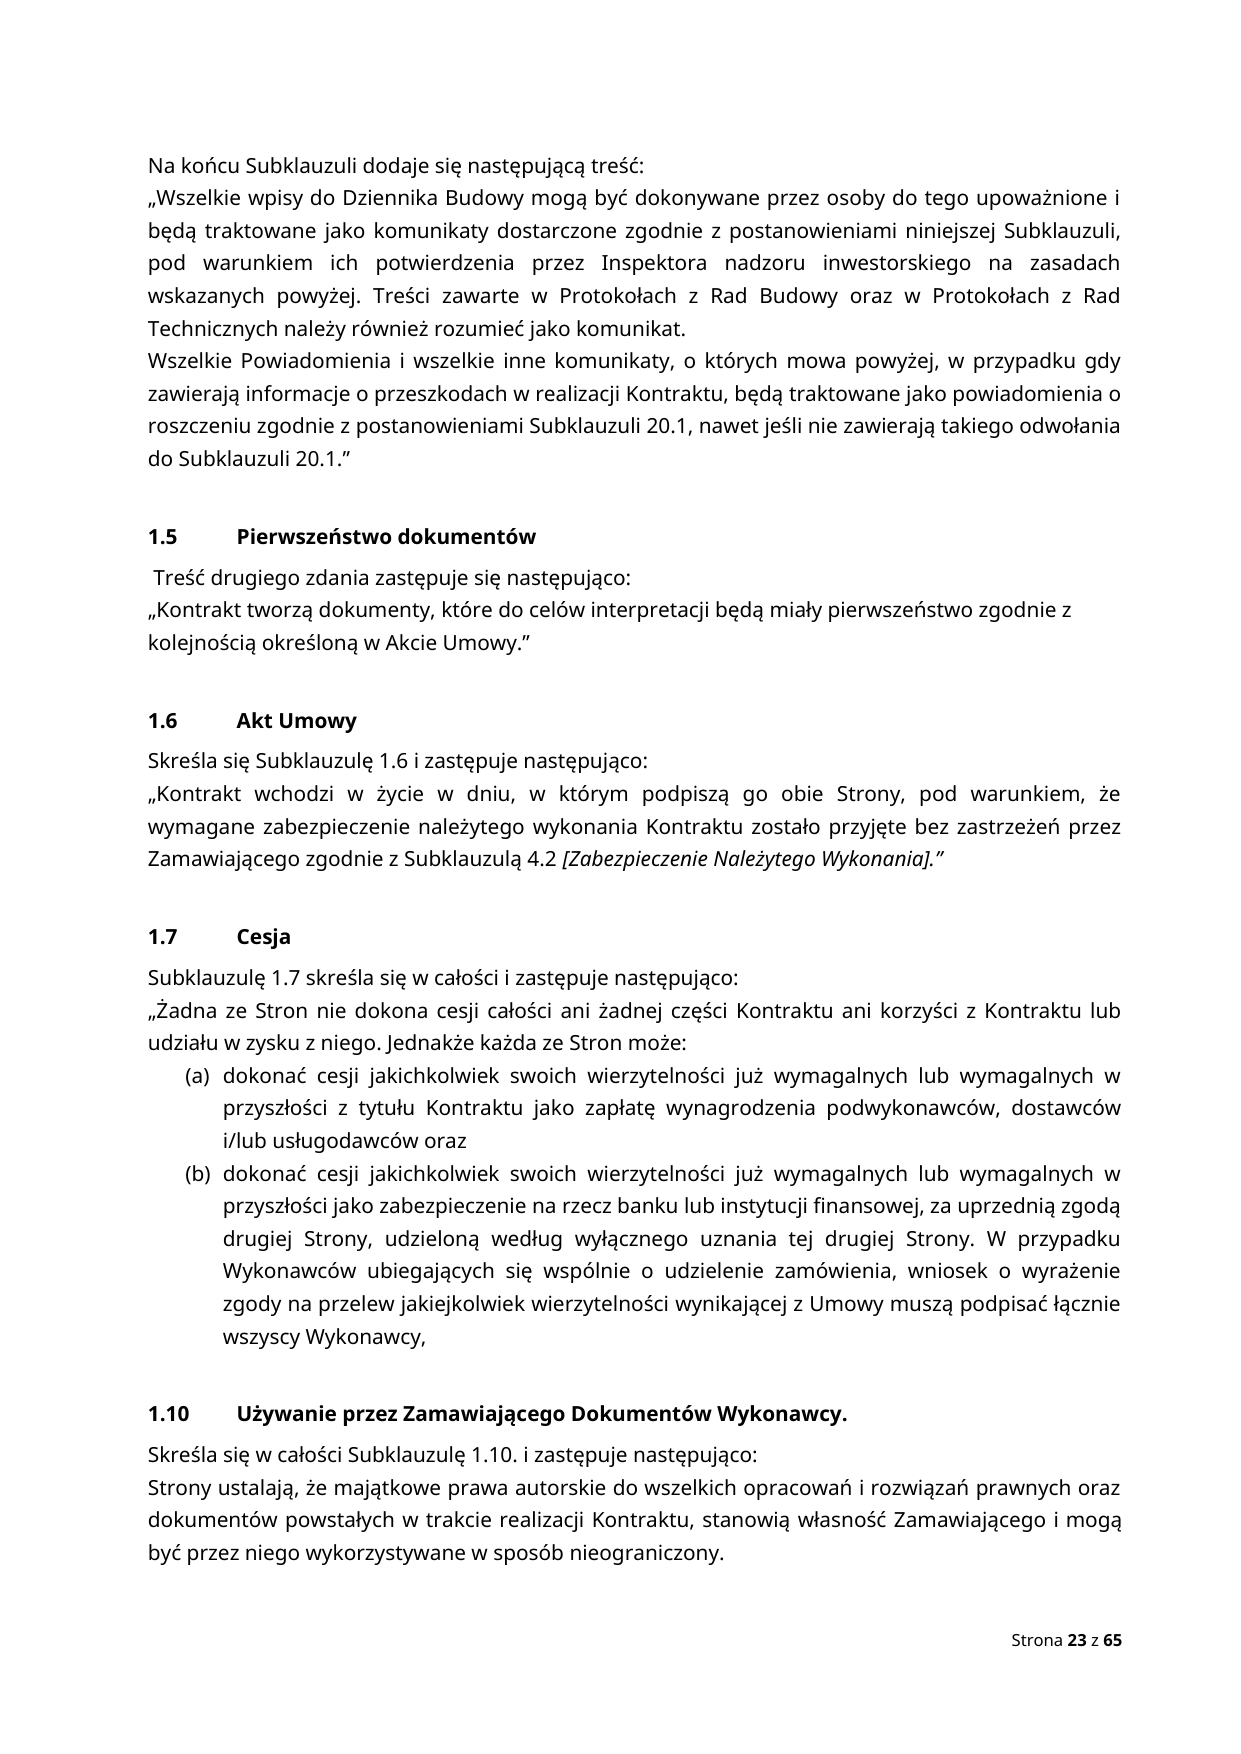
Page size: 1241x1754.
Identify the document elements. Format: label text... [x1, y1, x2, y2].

text „Wszelkie wpisy do Dziennika Budowy mogą być dokonywane przez osoby do tego upoważnione i będą traktowane jako komunikaty dostarczone zgodnie z postanowieniami niniejszej Subklauzuli, pod warunkiem ich potwierdzenia przez Inspektora nadzoru inwestorskiego na zasadach wskazanych powyżej. Treści zawarte w Protokołach z Rad Budowy oraz w Protokołach z Rad Technicznych należy również rozumieć jako komunikat. [148, 183, 1122, 342]
text 1.10 Używanie przez Zamawiającego Dokumentów Wykonawcy. [148, 1399, 1122, 1428]
text Wszelkie Powiadomienia i wszelkie inne komunikaty, o których mowa powyżej, w przypadku gdy zawierają informacje o przeszkodach w realizacji Kontraktu, będą traktowane jako powiadomienia o roszczeniu zgodnie z postanowieniami Subklauzuli 20.1, nawet jeśli nie zawierają takiego odwołania do Subklauzuli 20.1.” [148, 346, 1122, 473]
text Treść drugiego zdania zastępuje się następująco: [148, 563, 1122, 591]
list dokonać cesji jakichkolwiek swoich wierzytelności już wymagalnych lub wymagalnych w przyszłości jako zabezpieczenie na rzecz banku lub instytucji finansowej, za uprzednią zgodą drugiej Strony, udzieloną według wyłącznego uznania tej drugiej Strony. W przypadku Wykonawców ubiegających się wspólnie o udzielenie zamówienia, wniosek o wyrażenie zgody na przelew jakiejkolwiek wierzytelności wynikającej z Umowy muszą podpisać łącznie wszyscy Wykonawcy, [185, 1159, 1122, 1350]
text „Kontrakt tworzą dokumenty, które do celów interpretacji będą miały pierwszeństwo zgodnie z kolejnością określoną w Akcie Umowy.” [148, 595, 1122, 656]
list dokonać cesji jakichkolwiek swoich wierzytelności już wymagalnych lub wymagalnych w przyszłości z tytułu Kontraktu jako zapłatę wynagrodzenia podwykonawców, dostawców i/lub usługodawców oraz [185, 1061, 1122, 1154]
text „Kontrakt wchodzi w życie w dniu, w którym podpiszą go obie Strony, pod warunkiem, że wymagane zabezpieczenie należytego wykonania Kontraktu zostało przyjęte bez zastrzeżeń przez Zamawiającego zgodnie z Subklauzulą 4.2 [Zabezpieczenie Należytego Wykonania].” [148, 779, 1122, 873]
text „Żadna ze Stron nie dokona cesji całości ani żadnej części Kontraktu ani korzyści z Kontraktu lub udziału w zysku z niego. Jednakże każda ze Stron może: [148, 996, 1122, 1057]
text 1.6 Akt Umowy [148, 706, 1122, 734]
text 1.5 Pierwszeństwo dokumentów [148, 522, 1122, 550]
text Na końcu Subklauzuli dodaje się następującą treść: [148, 151, 1122, 179]
text Subklauzulę 1.7 skreśla się w całości i zastępuje następująco: [148, 963, 1122, 992]
text Skreśla się Subklauzulę 1.6 i zastępuje następująco: [148, 747, 1122, 775]
text Strony ustalają, że majątkowe prawa autorskie do wszelkich opracowań i rozwiązań prawnych oraz dokumentów powstałych w trakcie realizacji Kontraktu, stanowią własność Zamawiającego i mogą być przez niego wykorzystywane w sposób nieograniczony. [148, 1473, 1122, 1567]
text Skreśla się w całości Subklauzulę 1.10. i zastępuje następująco: [148, 1440, 1122, 1469]
text 1.7 Cesja [148, 922, 1122, 951]
